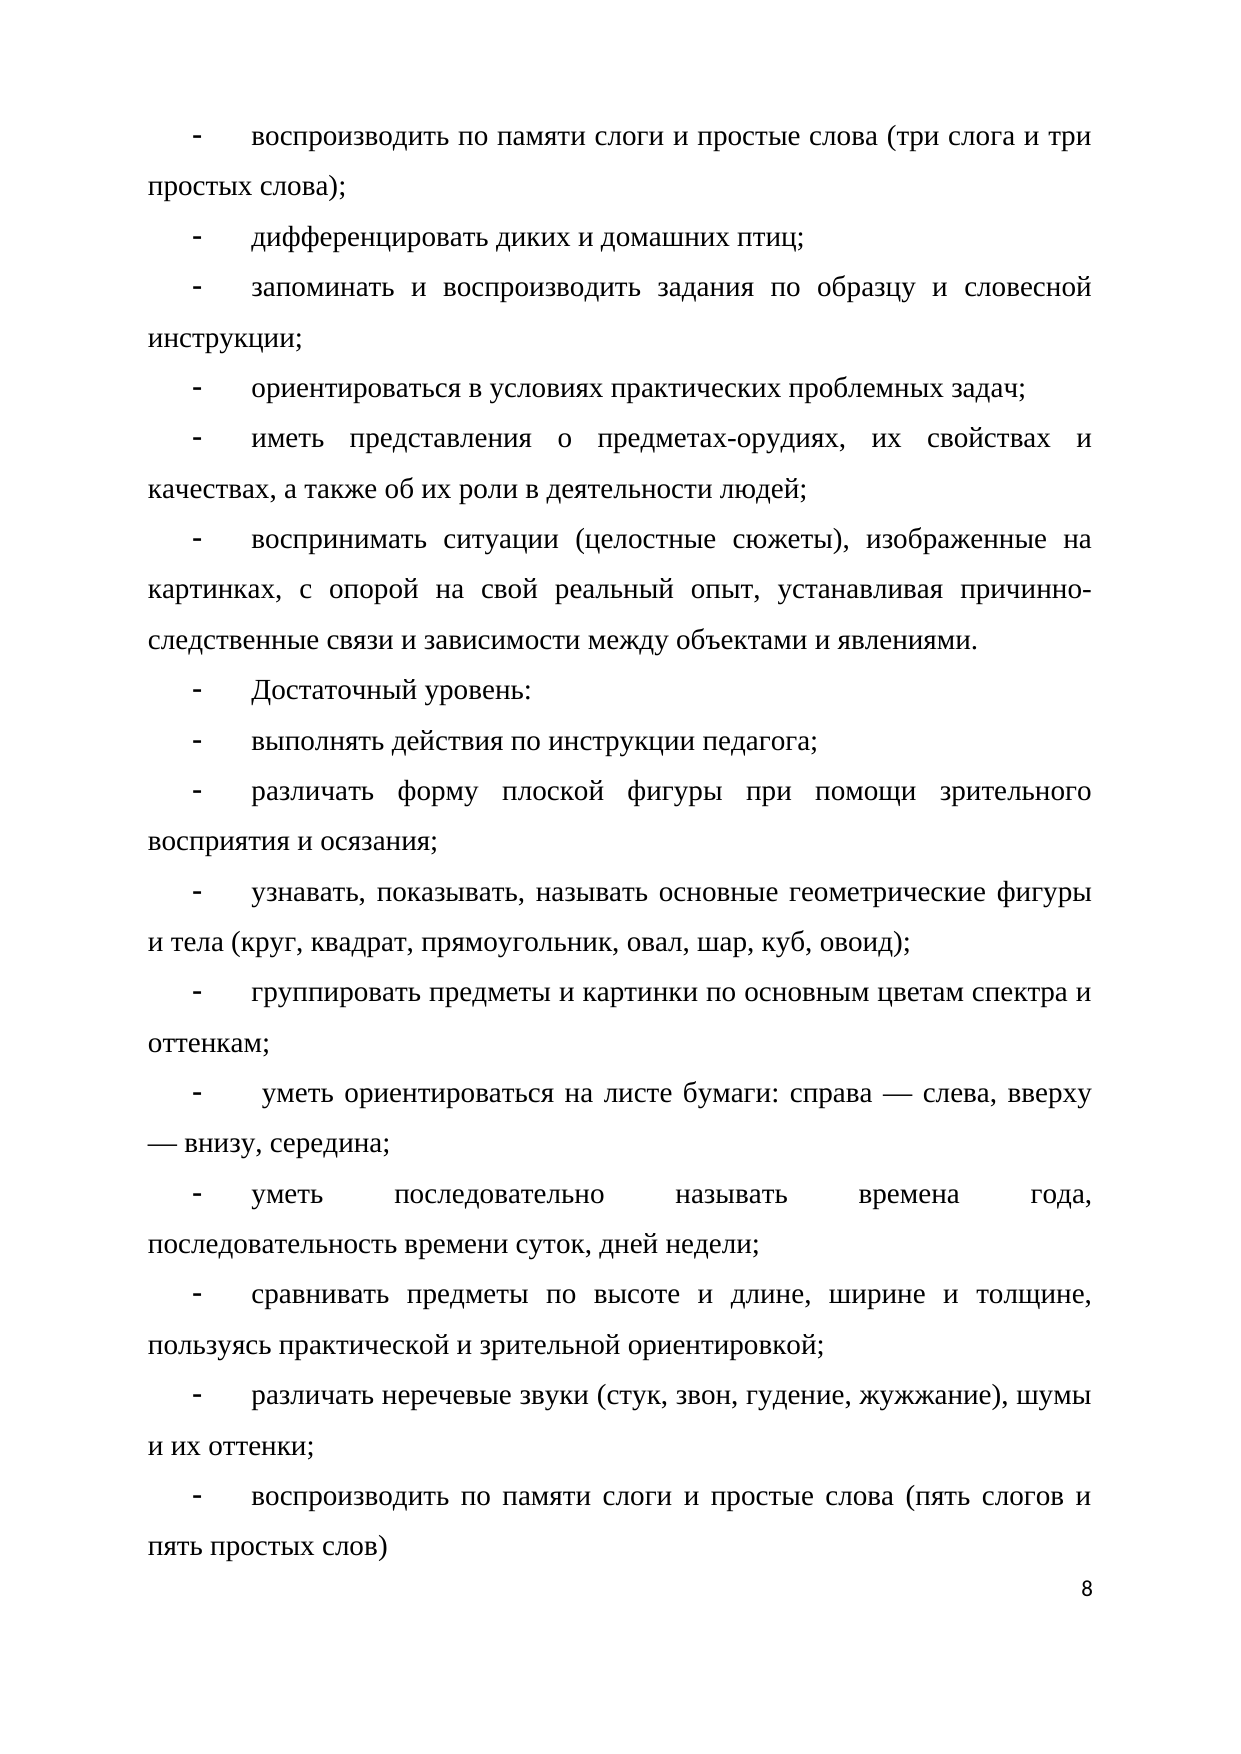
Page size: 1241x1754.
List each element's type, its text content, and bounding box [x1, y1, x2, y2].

list воспринимать ситуации (целостные сюжеты), изображенные на картинках, с опорой на свой реальный опыт, устанавливая причинно-следственные связи и зависимости между объектами и явлениями. [148, 521, 1092, 655]
list различать неречевые звуки (стук, звон, гудение, жужжание), шумы и их оттенки; [148, 1377, 1092, 1461]
list узнавать, показывать, называть основные геометрические фигуры и тела (круг, квадрат, прямоугольник, овал, шар, куб, овоид); [148, 874, 1092, 958]
list воспроизводить по памяти слоги и простые слова (пять слогов и пять простых слов) [148, 1478, 1092, 1562]
list воспроизводить по памяти слоги и простые слова (три слога и три простых слова); [148, 118, 1092, 202]
list Достаточный уровень: [148, 672, 1092, 706]
list дифференцировать диких и домашних птиц; [148, 219, 1092, 252]
list запоминать и воспроизводить задания по образцу и словесной инструкции; [148, 269, 1092, 353]
list уметь ориентироваться на листе бумаги: справа — слева, вверху — внизу, середина; [148, 1075, 1092, 1159]
list ориентироваться в условиях практических проблемных задач; [148, 370, 1092, 404]
list уметь последовательно называть времена года, последовательность времени суток, дней недели; [148, 1176, 1092, 1260]
list сравнивать предметы по высоте и длине, ширине и толщине, пользуясь практической и зрительной ориентировкой; [148, 1277, 1092, 1361]
list выполнять действия по инструкции педагога; [148, 723, 1092, 756]
list различать форму плоской фигуры при помощи зрительного восприятия и осязания; [148, 773, 1092, 857]
list группировать предметы и картинки по основным цветам спектра и оттенкам; [148, 974, 1092, 1058]
list иметь представления о предметах-орудиях, их свойствах и качествах, а также об их роли в деятельности людей; [148, 420, 1092, 504]
